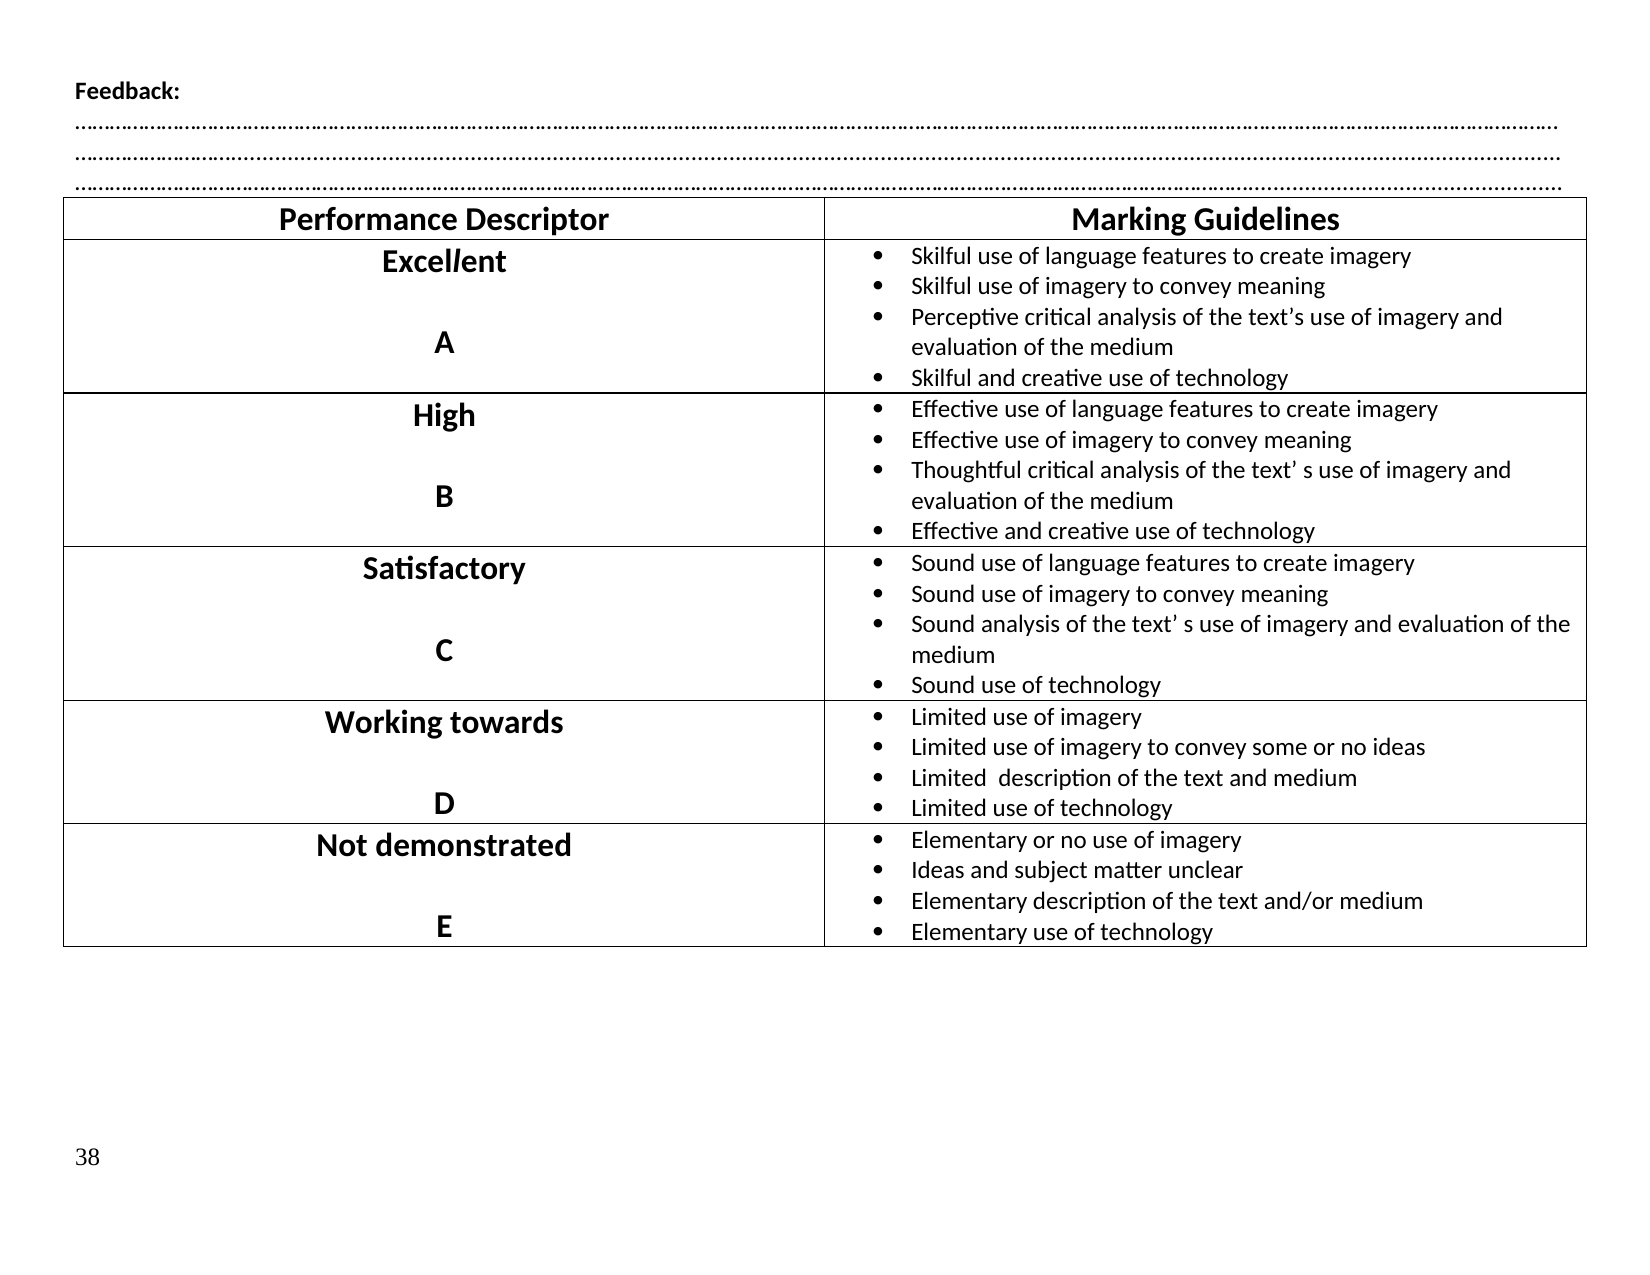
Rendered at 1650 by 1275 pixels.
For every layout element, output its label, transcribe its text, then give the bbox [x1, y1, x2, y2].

table_cell Effective use of language features to create imagery Effective use of imagery to convey meaning Thoughtful critical analysis of the text’ s use of imagery and evaluation of the medium Effective and creative use of technology [825, 394, 1586, 546]
table_cell Limited use of imagery Limited use of imagery to convey some or no ideas Limited description of the text and medium Limited use of technology [825, 701, 1586, 823]
text …………………………………………………………………………………………………………………………………………………………………………………….................................................. [75, 167, 1575, 197]
table_cell Excellent A [64, 240, 824, 392]
table_cell Not demonstrated E [64, 824, 824, 946]
table_header Performance Descriptor [64, 198, 824, 239]
table_cell Working towards D [64, 701, 824, 823]
table_cell Satisfactory C [64, 547, 824, 700]
text Feedback: ……………………………………………………………………………………………………………………………………………………………………………………………………………………………………………………………................................................................................................................................................................................................................... [75, 75, 1575, 167]
table_cell Elementary or no use of imagery Ideas and subject matter unclear Elementary description of the text and/or medium Elementary use of technology [825, 824, 1586, 946]
table_header Marking Guidelines [825, 198, 1586, 239]
table_cell Skilful use of language features to create imagery Skilful use of imagery to convey meaning Perceptive critical analysis of the text’s use of imagery and evaluation of the medium Skilful and creative use of technology [825, 240, 1586, 392]
table_cell High B [64, 394, 824, 546]
table_cell Sound use of language features to create imagery Sound use of imagery to convey meaning Sound analysis of the text’ s use of imagery and evaluation of the medium Sound use of technology [825, 547, 1586, 700]
